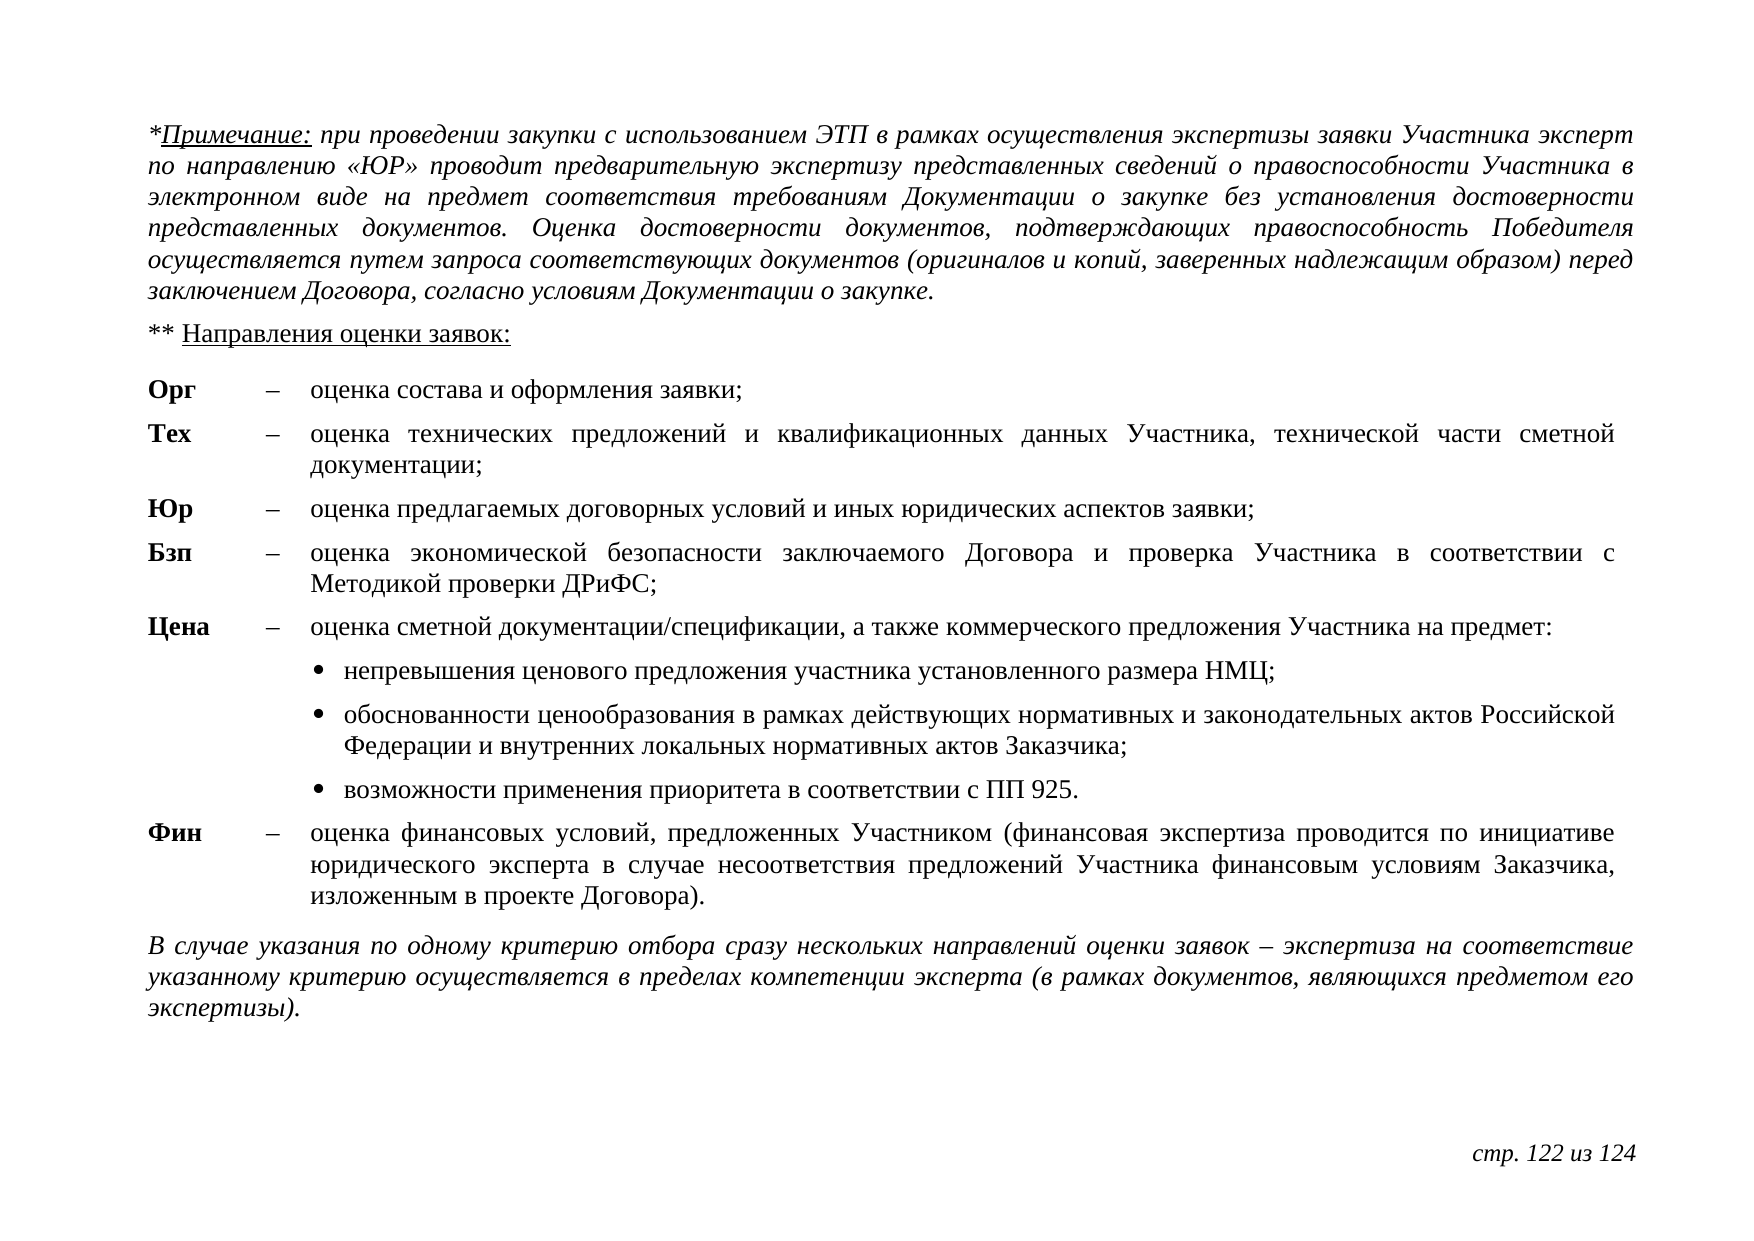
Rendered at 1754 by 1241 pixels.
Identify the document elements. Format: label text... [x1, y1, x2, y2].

table_cell – [255, 804, 299, 916]
table_cell оценка технических предложений и квалификационных данных Участника, технической части сметной документации; [299, 405, 1628, 479]
table_cell оценка финансовых условий, предложенных Участником (финансовая экспертиза проводится по инициативе юридического эксперта в случае несоответствия предложений Участника финансовым условиям Заказчика, изложенным в проекте Договора). [299, 804, 1628, 916]
table_cell Тех [136, 405, 254, 479]
table_cell Бзп [136, 523, 254, 598]
text *Примечание: при проведении закупки с использованием ЭТП в рамках осуществления экспертизы заявки Участника эксперт по направлению «ЮР» проводит предварительную экспертизу представленных сведений о правоспособности Участника в электронном виде на предмет соответствия требованиям Документации о закупке без установления достоверности представленных документов. Оценка достоверности документов, подтверждающих правоспособность Победителя осуществляется путем запроса соответствующих документов (оригиналов и копий, заверенных надлежащим образом) перед заключением Договора, согласно условиям Документации о закупке. [148, 118, 1636, 305]
table_header оценка состава и оформления заявки; [299, 361, 1628, 405]
table_header – [255, 361, 299, 405]
table_header Орг [136, 361, 254, 405]
table_cell Юр [136, 480, 254, 523]
text В случае указания по одному критерию отбора сразу нескольких направлений оценки заявок – экспертиза на соответствие указанному критерию осуществляется в пределах компетенции эксперта (в рамках документов, являющихся предметом его экспертизы). [148, 929, 1636, 1022]
table_cell оценка предлагаемых договорных условий и иных юридических аспектов заявки; [299, 480, 1628, 523]
table_cell – [255, 598, 299, 804]
table_cell – [255, 523, 299, 598]
table_cell – [255, 480, 299, 523]
table_cell оценка экономической безопасности заключаемого Договора и проверка Участника в соответствии с Методикой проверки ДРиФС; [299, 523, 1628, 598]
table_cell оценка сметной документации/спецификации, а также коммерческого предложения Участника на предмет: непревышения ценового предложения участника установленного размера НМЦ; обоснованности ценообразования в рамках действующих нормативных и законодательных актов Российской Федерации и внутренних локальных нормативных актов Заказчика; возможности применения приоритета в соответствии с ПП 925. [299, 598, 1628, 804]
table_cell Фин [136, 804, 254, 916]
table_cell – [255, 405, 299, 479]
table_cell Цена [136, 598, 254, 804]
text ** Направления оценки заявок: [148, 317, 1636, 349]
